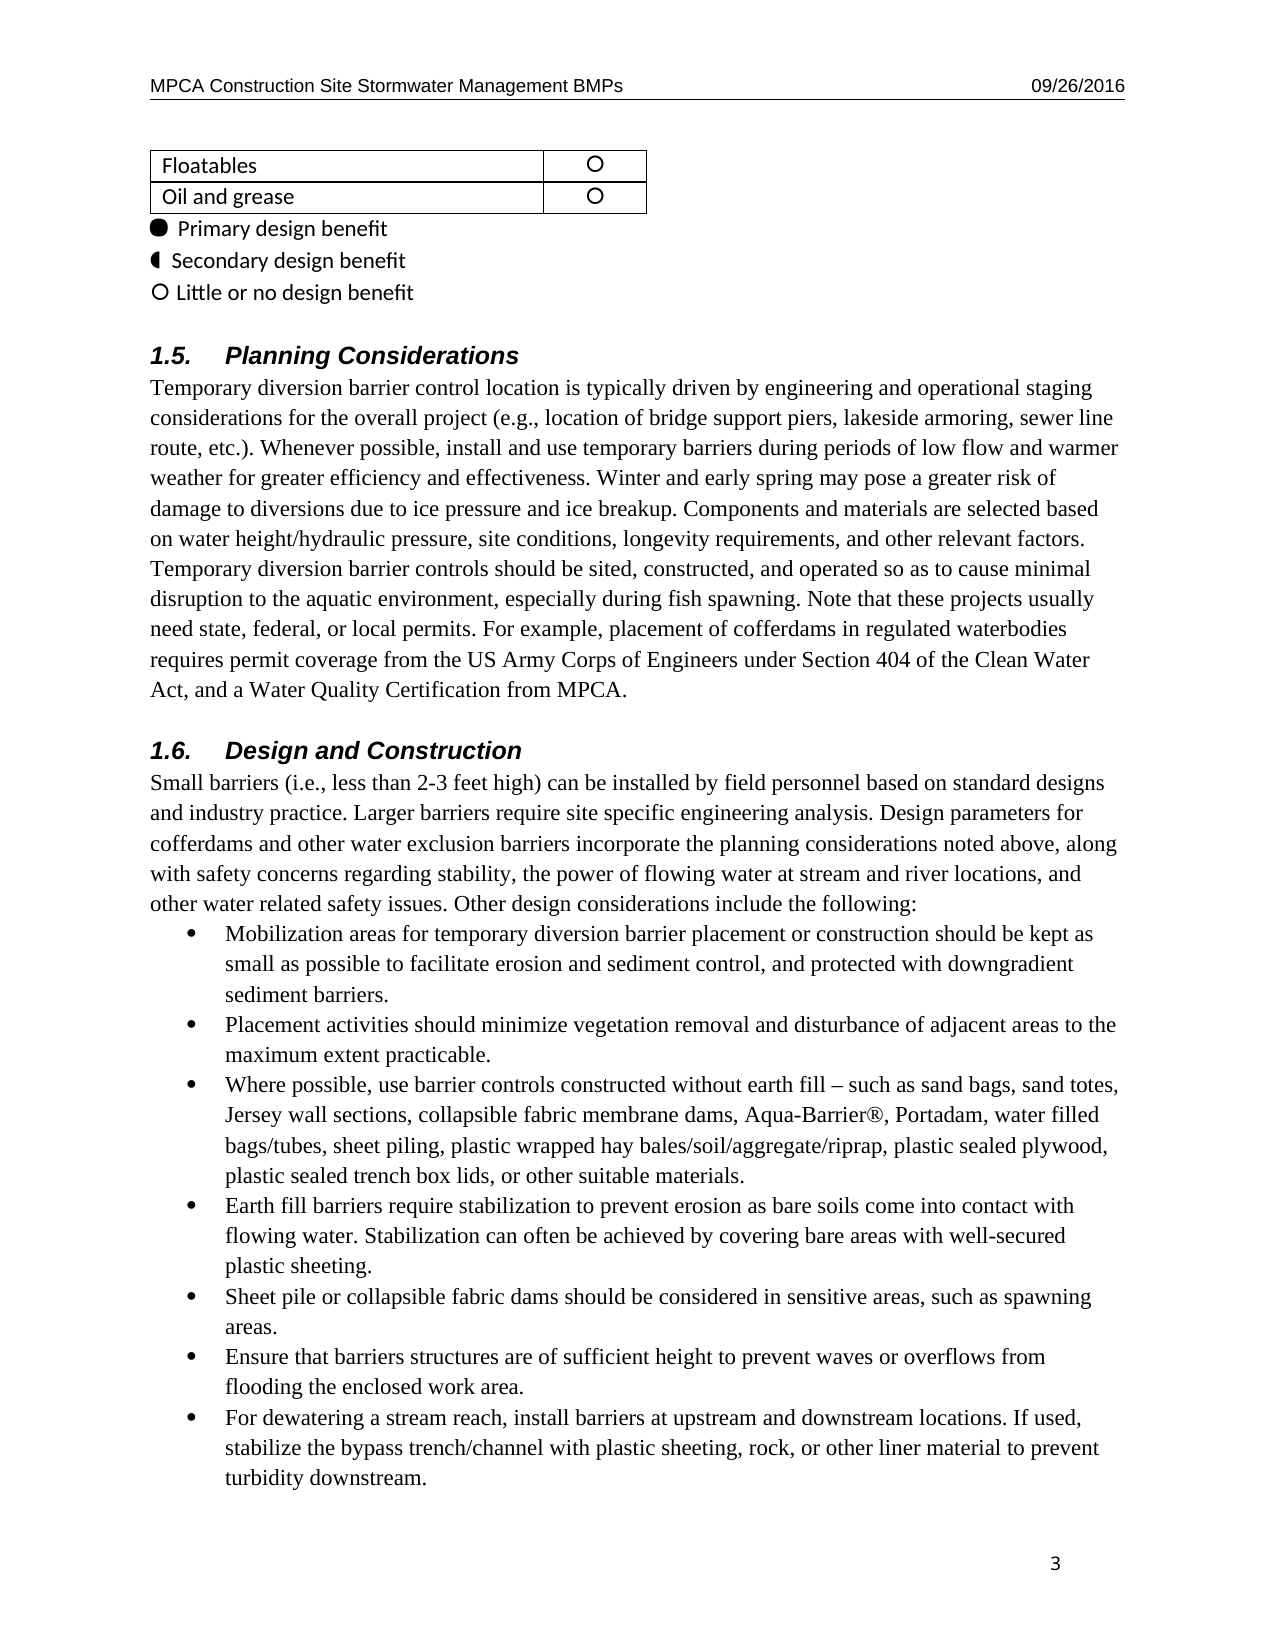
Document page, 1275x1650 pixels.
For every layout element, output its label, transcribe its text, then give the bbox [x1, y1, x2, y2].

subtitle Design and Construction [150, 736, 1125, 765]
list Where possible, use barrier controls constructed without earth fill – such as sand bags, sand totes, Jersey wall sections, collapsible fabric membrane dams, Aqua-Barrier®, Portadam, water filled bags/tubes, sheet piling, plastic wrapped hay bales/soil/aggregate/riprap, plastic sealed plywood, plastic sealed trench box lids, or other suitable materials. [187, 1071, 1125, 1188]
list Placement activities should minimize vegetation removal and disturbance of adjacent areas to the maximum extent practicable. [187, 1011, 1125, 1067]
list Mobilization areas for temporary diversion barrier placement or construction should be kept as small as possible to facilitate erosion and sediment control, and protected with downgradient sediment barriers. [187, 920, 1125, 1007]
table_cell [544, 151, 646, 181]
text Secondary design benefit [150, 246, 1125, 274]
text Primary design benefit [150, 214, 1125, 242]
table_cell [544, 183, 646, 213]
list Ensure that barriers structures are of sufficient height to prevent waves or overflows from flooding the enclosed work area. [187, 1343, 1125, 1400]
table_cell Floatables [151, 151, 543, 181]
text Little or no design benefit [150, 278, 1125, 306]
subtitle Planning Considerations [150, 341, 1125, 369]
text Temporary diversion barrier control location is typically driven by engineering and operational staging considerations for the overall project (e.g., location of bridge support piers, lakeside armoring, sewer line route, etc.). Whenever possible, install and use temporary barriers during periods of low flow and warmer weather for greater efficiency and effectiveness. Winter and early spring may pose a greater risk of damage to diversions due to ice pressure and ice breakup. Components and materials are selected based on water height/hydraulic pressure, site conditions, longevity requirements, and other relevant factors. Temporary diversion barrier controls should be sited, constructed, and operated so as to cause minimal disruption to the aquatic environment, especially during fish spawning. Note that these projects usually need state, federal, or local permits. For example, placement of cofferdams in regulated waterbodies requires permit coverage from the US Army Corps of Engineers under Section 404 of the Clean Water Act, and a Water Quality Certification from MPCA. [150, 374, 1125, 702]
table_cell Oil and grease [151, 183, 543, 213]
text Small barriers (i.e., less than 2-3 feet high) can be installed by field personnel based on standard designs and industry practice. Larger barriers require site specific engineering analysis. Design parameters for cofferdams and other water exclusion barriers incorporate the planning considerations noted above, along with safety concerns regarding stability, the power of flowing water at stream and river locations, and other water related safety issues. Other design considerations include the following: [150, 769, 1125, 916]
list Earth fill barriers require stabilization to prevent erosion as bare soils come into contact with flowing water. Stabilization can often be achieved by covering bare areas with well-secured plastic sheeting. [187, 1192, 1125, 1279]
list For dewatering a stream reach, install barriers at upstream and downstream locations. If used, stabilize the bypass trench/channel with plastic sheeting, rock, or other liner material to prevent turbidity downstream. [187, 1404, 1125, 1490]
list Sheet pile or collapsible fabric dams should be considered in sensitive areas, such as spawning areas. [187, 1283, 1125, 1339]
